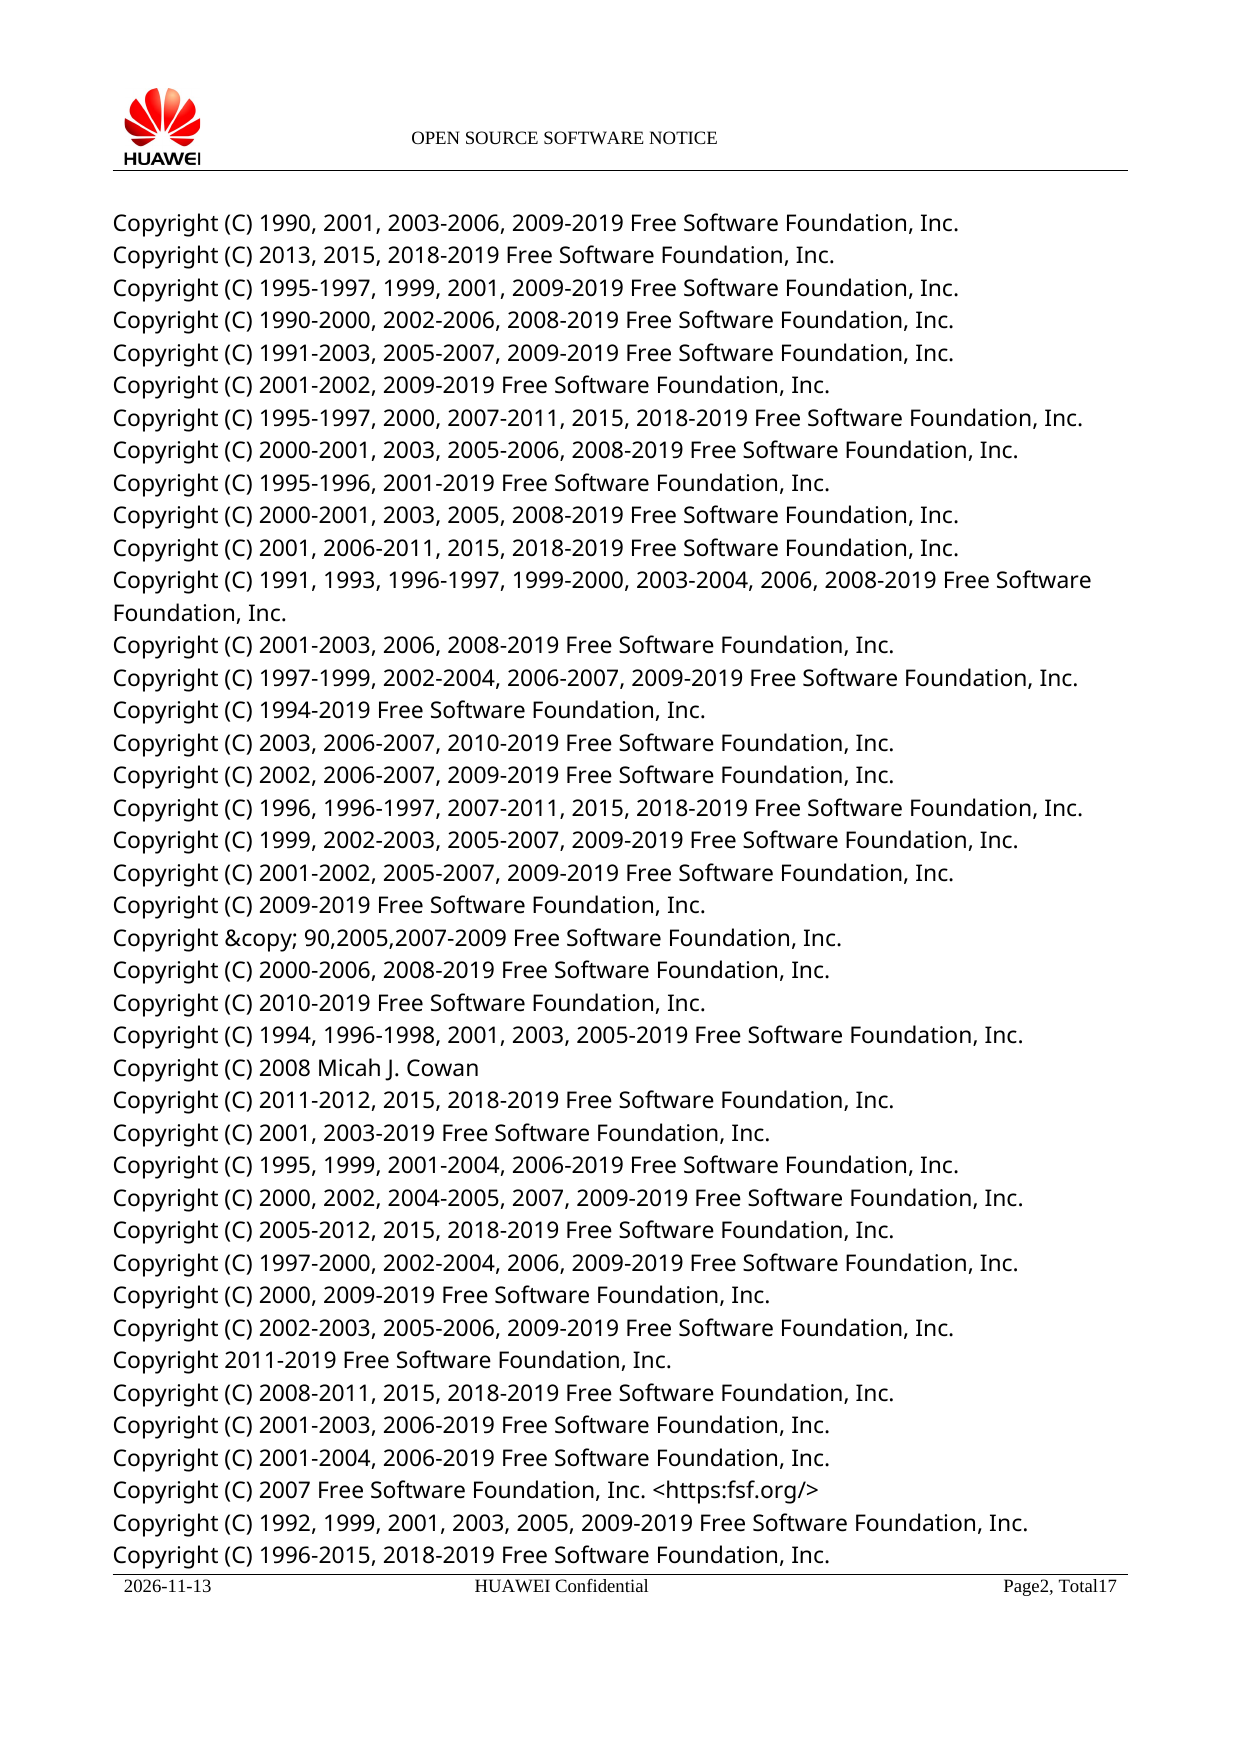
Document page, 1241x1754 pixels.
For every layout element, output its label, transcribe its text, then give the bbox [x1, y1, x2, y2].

picture [124, 88, 201, 165]
